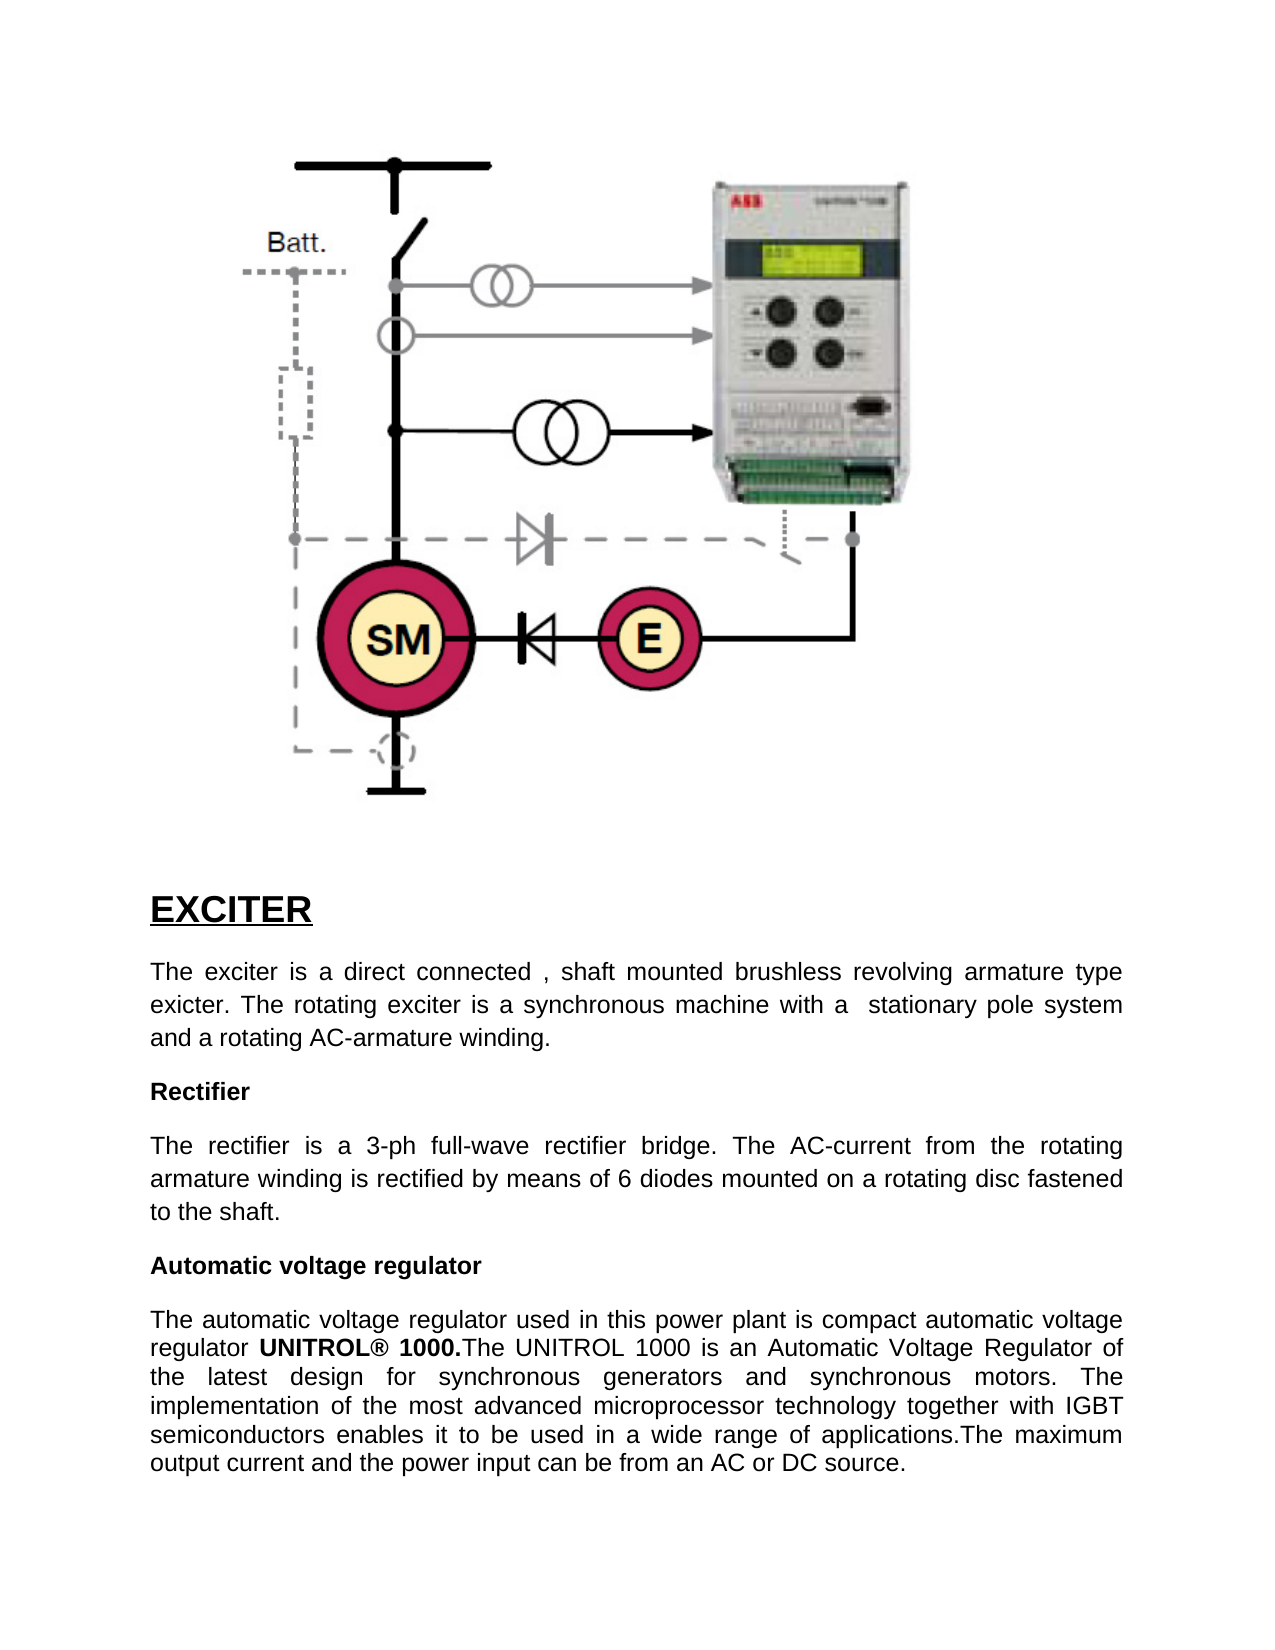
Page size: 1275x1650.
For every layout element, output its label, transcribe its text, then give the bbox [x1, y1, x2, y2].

text The exciter is a direct connected , shaft mounted brushless revolving armature type exicter. The rotating exciter is a synchronous machine with a stationary pole system and a rotating AC-armature winding. [150, 957, 1125, 1052]
text The rectifier is a 3-ph full-wave rectifier bridge. The AC-current from the rotating armature winding is rectified by means of 6 diodes mounted on a rotating disc fastened to the shaft. [150, 1131, 1125, 1226]
text Automatic voltage regulator [150, 1251, 1125, 1279]
text Rectifier [150, 1077, 1125, 1106]
text The automatic voltage regulator used in this power plant is compact automatic voltage regulator UNITROL® 1000.The UNITROL 1000 is an Automatic Voltage Regulator of the latest design for synchronous generators and synchronous motors. The implementation of the most advanced microprocessor technology together with IGBT semiconductors enables it to be used in a wide range of applications.The maximum output current and the power input can be from an AC or DC source. [150, 1305, 1125, 1477]
picture [150, 150, 1029, 808]
text EXCITER [150, 887, 1125, 930]
